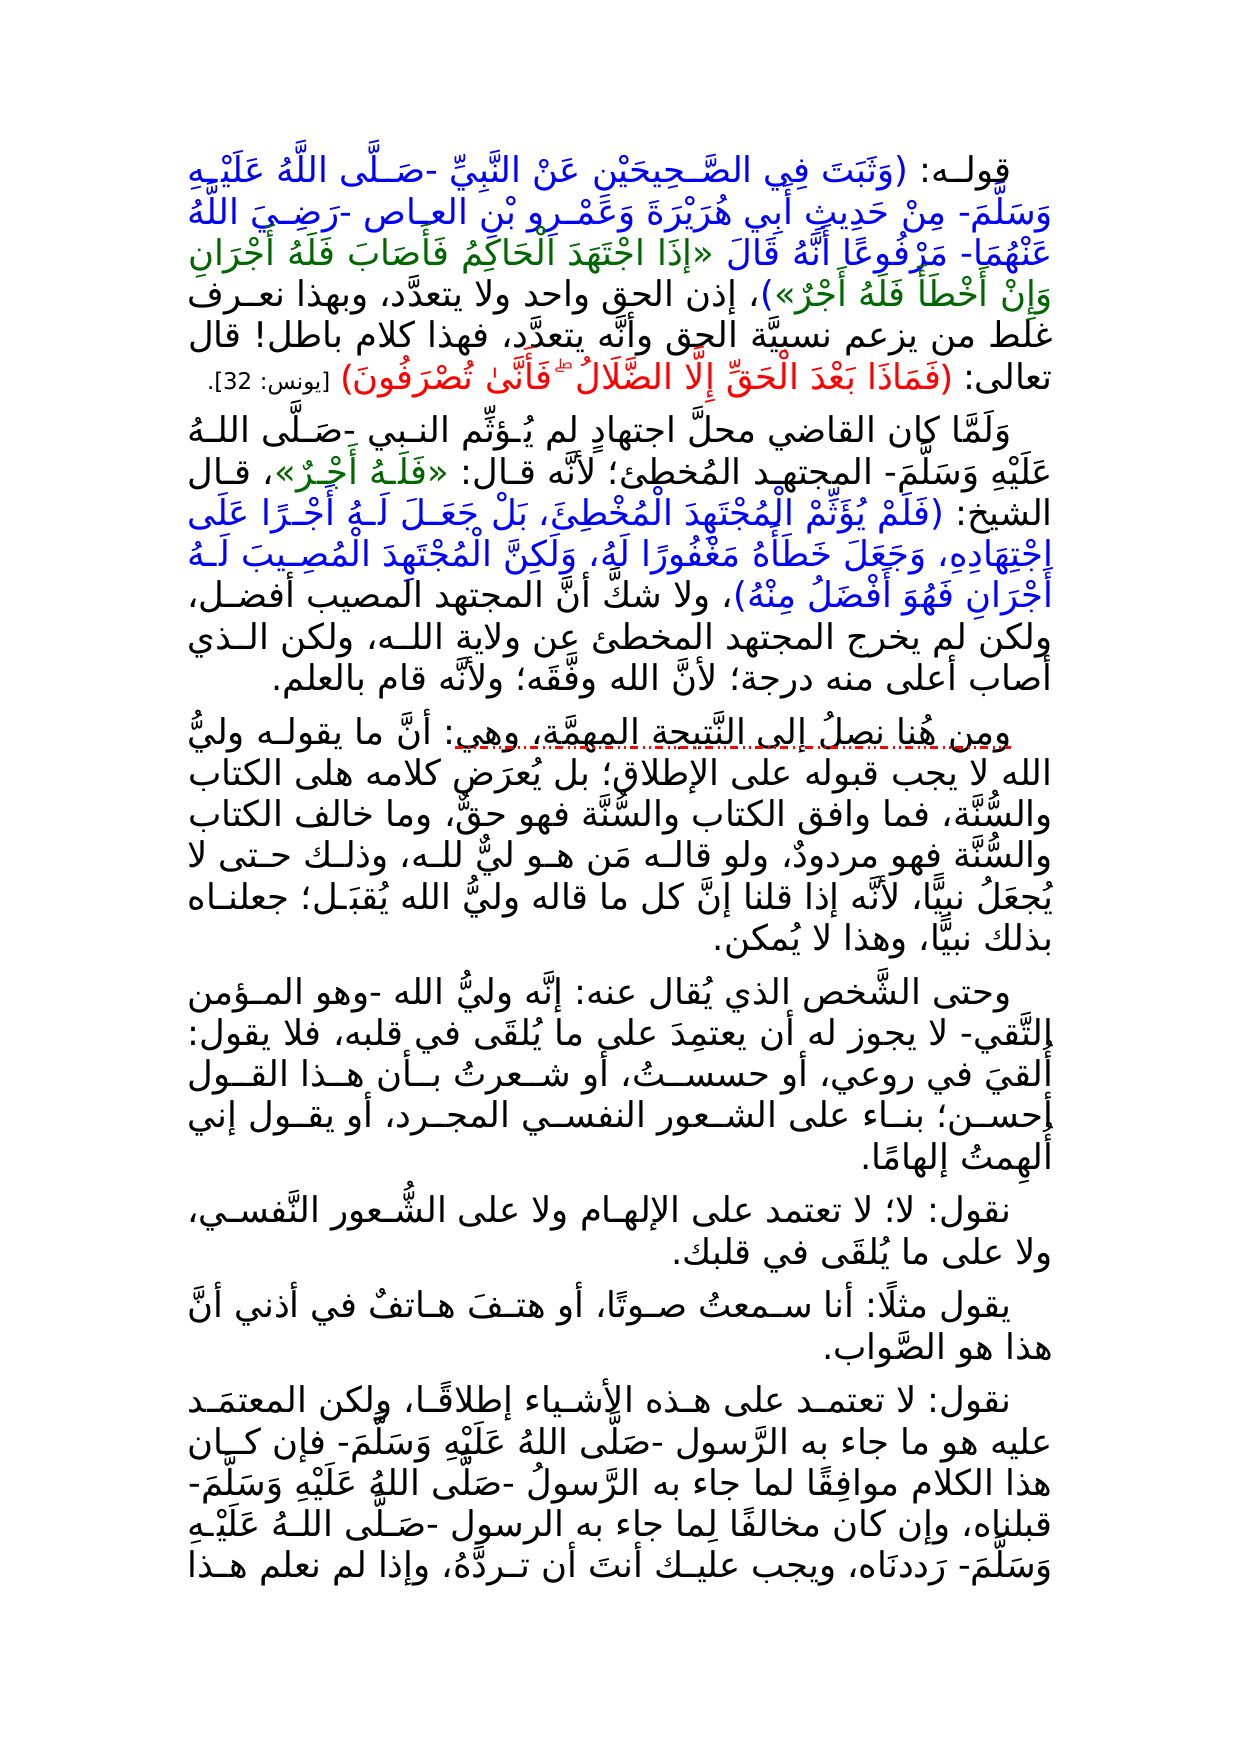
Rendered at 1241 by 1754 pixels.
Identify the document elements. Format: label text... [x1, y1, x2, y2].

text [187, 1380, 1053, 1586]
text ومن هُنا نصلُ إلى النَّتيجة المهمَّة، وهي: أنَّ ما يقوله وليُّ الله لا يجب قبوله على الإطلاق؛ بل يُعرَض كلامه هلى الكتاب والسُّنَّة، فما وافق الكتاب والسُّنَّة فهو حقٌّ، وما خالف الكتاب والسُّنَّة فهو مردودٌ، ولو قاله مَن هو ليٌّ لله، وذلك حتى لا يُجعَلُ نبيًّا، لأنَّه إذا قلنا إنَّ كل ما قاله وليُّ الله يُقبَل؛ جعلناه بذلك نبيًّا، وهذا لا يُمكن. [187, 711, 1053, 959]
text قوله: (وَثَبَتَ فِي الصَّحِيحَيْنِ عَنْ النَّبِيِّ -صَلَّى اللَّهُ عَلَيْهِ وَسَلَّمَ- مِنْ حَدِيثِ أَبِي هُرَيْرَةَ وَعَمْرِو بْنِ العاص -رَضِيَ اللَّهُ عَنْهُمَا- مَرْفُوعًا أَنَّهُ قَالَ «إذَا اجْتَهَدَ الْحَاكِمُ فَأَصَابَ فَلَهُ أَجْرَانِ وَإِنْ أَخْطَأَ فَلَهُ أَجْرٌ»)، إذن الحق واحد ولا يتعدَّد، وبهذا نعرف غلط من يزعم نسبيَّة الحق وأنَّه يتعدَّد، فهذا كلام باطل! قال تعالى: ﴿فَمَاذَا بَعْدَ الْحَقِّ إِلَّا الضَّلَالُ ۖ فَأَنَّىٰ تُصْرَفُونَ﴾ [يونس: 32]. [187, 150, 1053, 397]
text يقول مثلًا: أنا سمعتُ صوتًا، أو هتفَ هاتفٌ في أذني أنَّ هذا هو الصَّواب. [187, 1285, 1053, 1367]
text وحتى الشَّخص الذي يُقال عنه: إنَّه وليُّ الله -وهو المؤمن التَّقي- لا يجوز له أن يعتمِدَ على ما يُلقَى في قلبه، فلا يقول: أُلقيَ في روعي، أو حسستُ، أو شعرتُ بأن هذا القول أحسن؛ بناء على الشعور النفسي المجرد، أو يقول إني أُلهِمتُ إلهامًا. [187, 971, 1053, 1177]
text وَلَمَّا كان القاضي محلَّ اجتهادٍ لم يُؤثِّم النبي -صَلَّى اللهُ عَلَيْهِ وَسَلَّمَ- المجتهد المُخطئ؛ لأنَّه قال: «فَلَهُ أَجْرٌ»، قال الشيخ: (فَلَمْ يُؤَثِّمْ الْمُجْتَهِدَ الْمُخْطِئَ، بَلْ جَعَلَ لَهُ أَجْرًا عَلَى اجْتِهَادِهِ، وَجَعَلَ خَطَأَهُ مَغْفُورًا لَهُ، وَلَكِنَّ الْمُجْتَهِدَ الْمُصِيبَ لَهُ أَجْرَانِ فَهُوَ أَفْضَلُ مِنْهُ)، ولا شكَّ أنَّ المجتهد المصيب أفضل، ولكن لم يخرج المجتهد المخطئ عن ولاية الله، ولكن الذي أصاب أعلى منه درجة؛ لأنَّ الله وفَّقَه؛ ولأنَّه قام بالعلم. [187, 410, 1053, 699]
text نقول: لا؛ لا تعتمد على الإلهام ولا على الشُّعور النَّفسي، ولا على ما يُلقَى في قلبك. [187, 1190, 1053, 1272]
